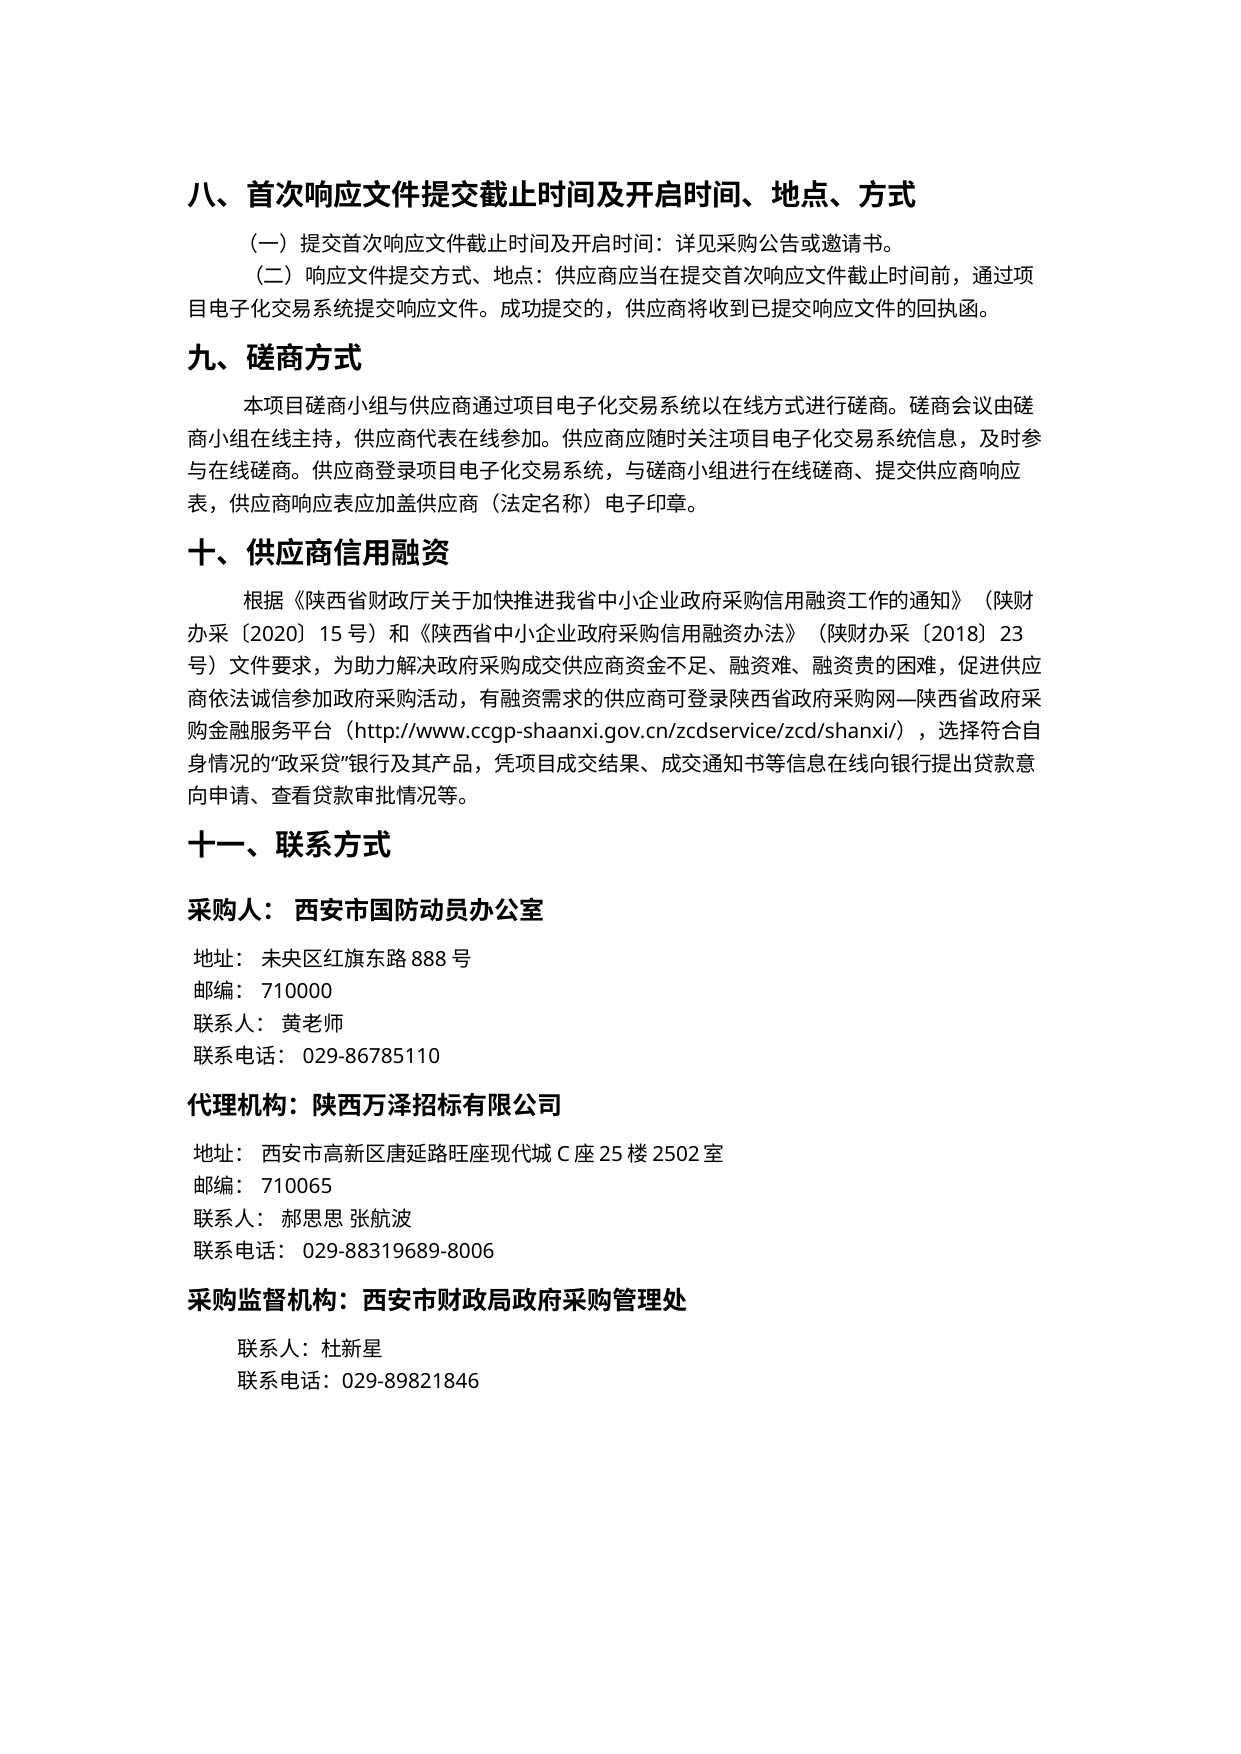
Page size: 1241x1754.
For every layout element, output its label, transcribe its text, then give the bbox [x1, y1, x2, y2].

text 八、首次响应文件提交截止时间及开启时间、地点、方式 [187, 162, 1053, 227]
text （一）提交首次响应文件截止时间及开启时间：详见采购公告或邀请书。 [187, 227, 1053, 259]
text 十、供应商信用融资 [187, 519, 1053, 584]
text 联系人： 郝思思 张航波 [187, 1202, 1053, 1234]
text 联系人：杜新星 [187, 1332, 1053, 1364]
text 采购人： 西安市国防动员办公室 [187, 877, 1053, 942]
text 联系电话：029-89821846 [187, 1364, 1053, 1397]
text 九、磋商方式 [187, 324, 1053, 389]
text 联系人： 黄老师 [187, 1007, 1053, 1039]
text 采购监督机构：西安市财政局政府采购管理处 [187, 1267, 1053, 1332]
text 地址： 未央区红旗东路888号 [187, 942, 1053, 974]
text 邮编： 710065 [187, 1169, 1053, 1202]
text 联系电话： 029-86785110 [187, 1039, 1053, 1072]
text 联系电话： 029-88319689-8006 [187, 1234, 1053, 1267]
text 邮编： 710000 [187, 974, 1053, 1007]
text 地址： 西安市高新区唐延路旺座现代城C座25楼2502室 [187, 1137, 1053, 1169]
text 代理机构：陕西万泽招标有限公司 [187, 1072, 1053, 1137]
text （二）响应文件提交方式、地点：供应商应当在提交首次响应文件截止时间前，通过项目电子化交易系统提交响应文件。成功提交的，供应商将收到已提交响应文件的回执函。 [187, 259, 1053, 324]
text 根据《陕西省财政厅关于加快推进我省中小企业政府采购信用融资工作的通知》（陕财办采〔2020〕15 号）和《陕西省中小企业政府采购信用融资办法》（陕财办采〔2018〕23 号）文件要求，为助力解决政府采购成交供应商资金不足、融资难、融资贵的困难，促进供应商依法诚信参加政府采购活动，有融资需求的供应商可登录陕西省政府采购网—陕西省政府采购金融服务平台（http://www.ccgp-shaanxi.gov.cn/zcdservice/zcd/shanxi/），选择符合自身情况的“政采贷”银行及其产品，凭项目成交结果、成交通知书等信息在线向银行提出贷款意向申请、查看贷款审批情况等。 [187, 584, 1053, 812]
text 本项目磋商小组与供应商通过项目电子化交易系统以在线方式进行磋商。磋商会议由磋商小组在线主持，供应商代表在线参加。供应商应随时关注项目电子化交易系统信息，及时参与在线磋商。供应商登录项目电子化交易系统，与磋商小组进行在线磋商、提交供应商响应表，供应商响应表应加盖供应商（法定名称）电子印章。 [187, 389, 1053, 519]
text 十一、联系方式 [187, 812, 1053, 877]
